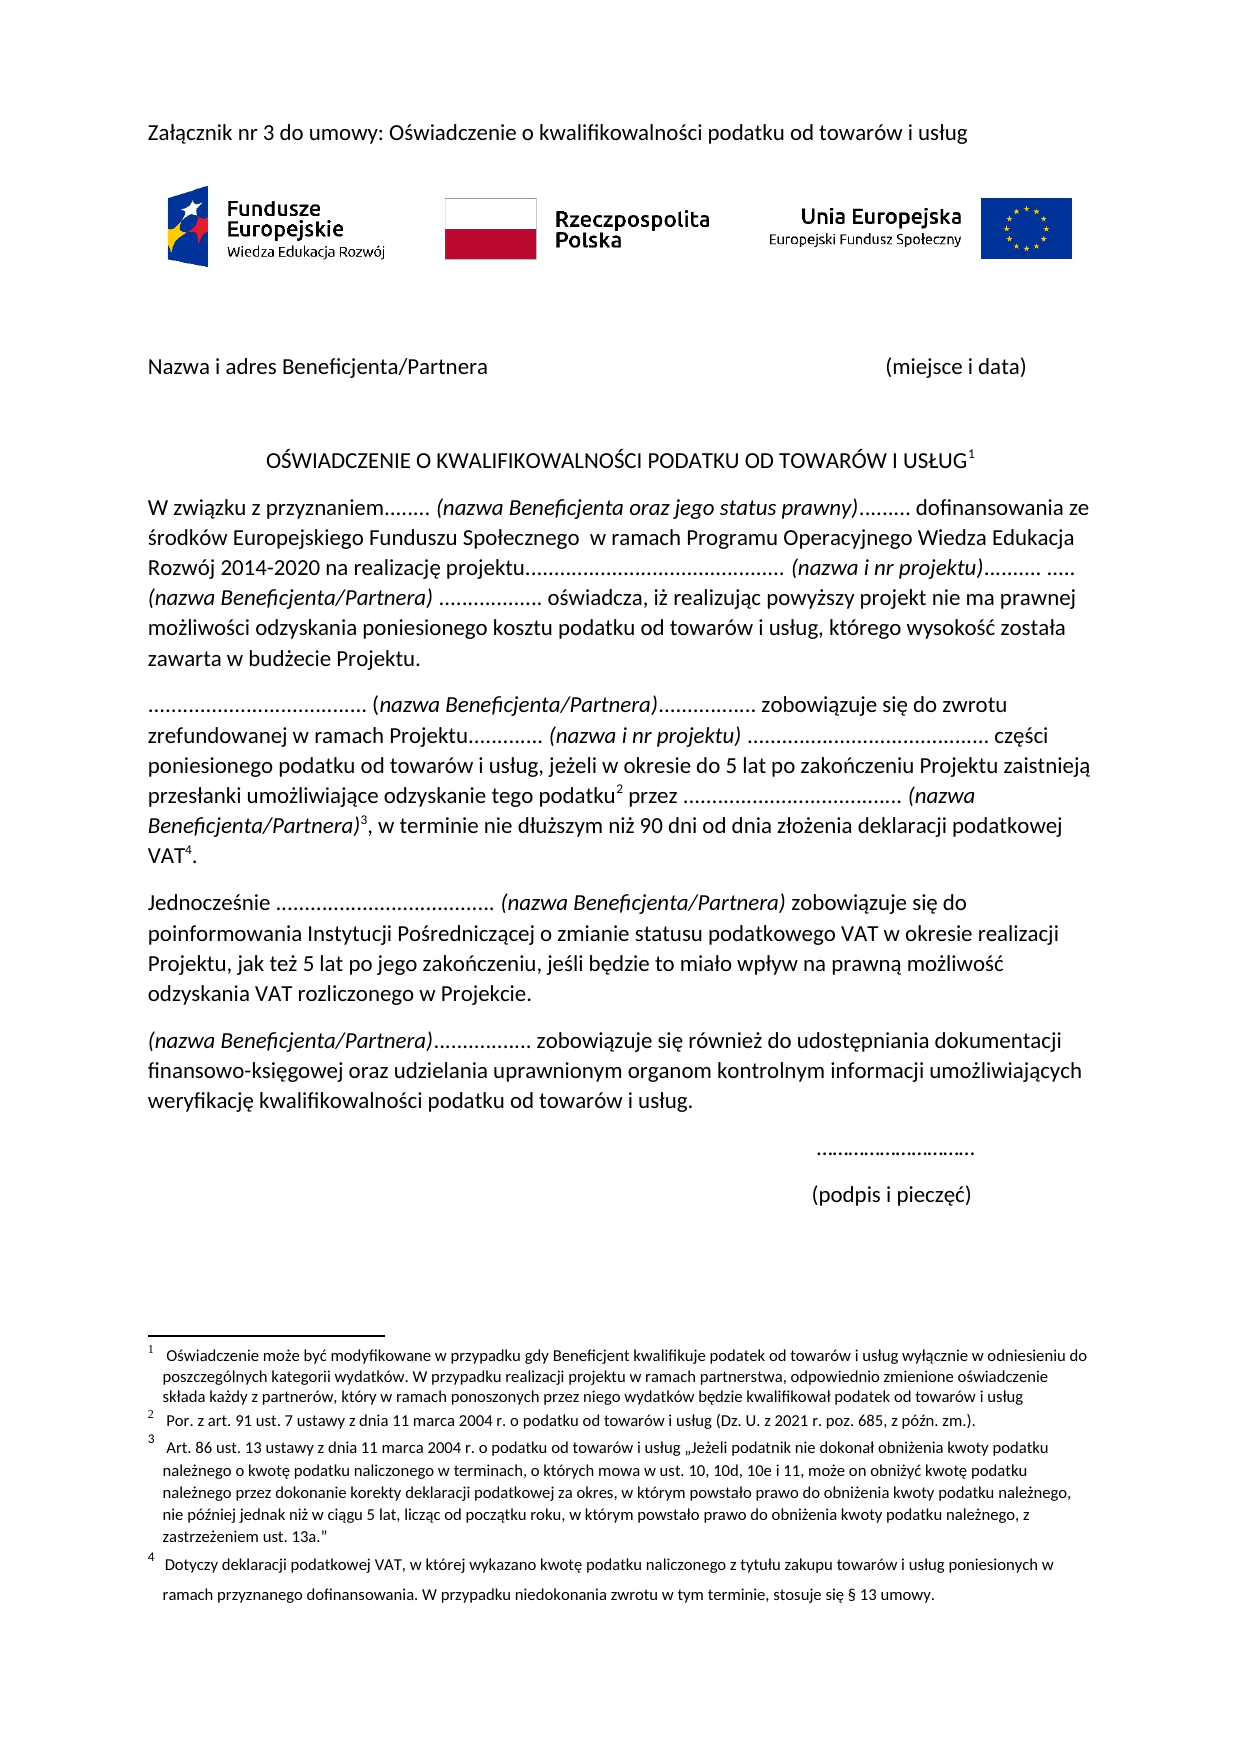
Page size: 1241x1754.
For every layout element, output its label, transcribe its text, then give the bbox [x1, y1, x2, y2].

text Jednocześnie ...................................... (nazwa Beneficjenta/Partnera) zobowiązuje się do poinformowania Instytucji Pośredniczącej o zmianie statusu podatkowego VAT w okresie realizacji Projektu, jak też 5 lat po jego zakończeniu, jeśli będzie to miało wpływ na prawną możliwość odzyskania VAT rozliczonego w Projekcie. [148, 888, 1093, 1007]
text (podpis i pieczęć) [148, 1180, 1093, 1208]
text ………………………… [148, 1133, 1093, 1161]
text ...................................... (nazwa Beneficjenta/Partnera)................. zobowiązuje się do zwrotu zrefundowanej w ramach Projektu............. (nazwa i nr projektu) .......................................... części poniesionego podatku od towarów i usług, jeżeli w okresie do 5 lat po zakończeniu Projektu zaistnieją przesłanki umożliwiające odzyskanie tego podatku przez ...................................... (nazwa Beneficjenta/Partnera), w terminie nie dłuższym niż 90 dni od dnia złożenia deklaracji podatkowej VAT. [148, 691, 1093, 869]
picture [147, 165, 1092, 287]
text Nazwa i adres Beneficjenta/Partnera (miejsce i data) [148, 352, 1093, 380]
text OŚWIADCZENIE O KWALIFIKOWALNOŚCI PODATKU OD TOWARÓW I USŁUG [148, 446, 1093, 474]
text (nazwa Beneficjenta/Partnera)................. zobowiązuje się również do udostępniania dokumentacji finansowo-księgowej oraz udzielania uprawnionym organom kontrolnym informacji umożliwiających weryfikację kwalifikowalności podatku od towarów i usług. [148, 1026, 1093, 1114]
text W związku z przyznaniem........ (nazwa Beneficjenta oraz jego status prawny)......... dofinansowania ze środków Europejskiego Funduszu Społecznego w ramach Programu Operacyjnego Wiedza Edukacja Rozwój 2014-2020 na realizację projektu............................................. (nazwa i nr projektu).......... ..... (nazwa Beneficjenta/Partnera) .................. oświadcza, iż realizując powyższy projekt nie ma prawnej możliwości odzyskania poniesionego kosztu podatku od towarów i usług, którego wysokość została zawarta w budżecie Projektu. [148, 493, 1093, 672]
text Załącznik nr 3 do umowy: Oświadczenie o kwalifikowalności podatku od towarów i usług [148, 118, 1093, 146]
